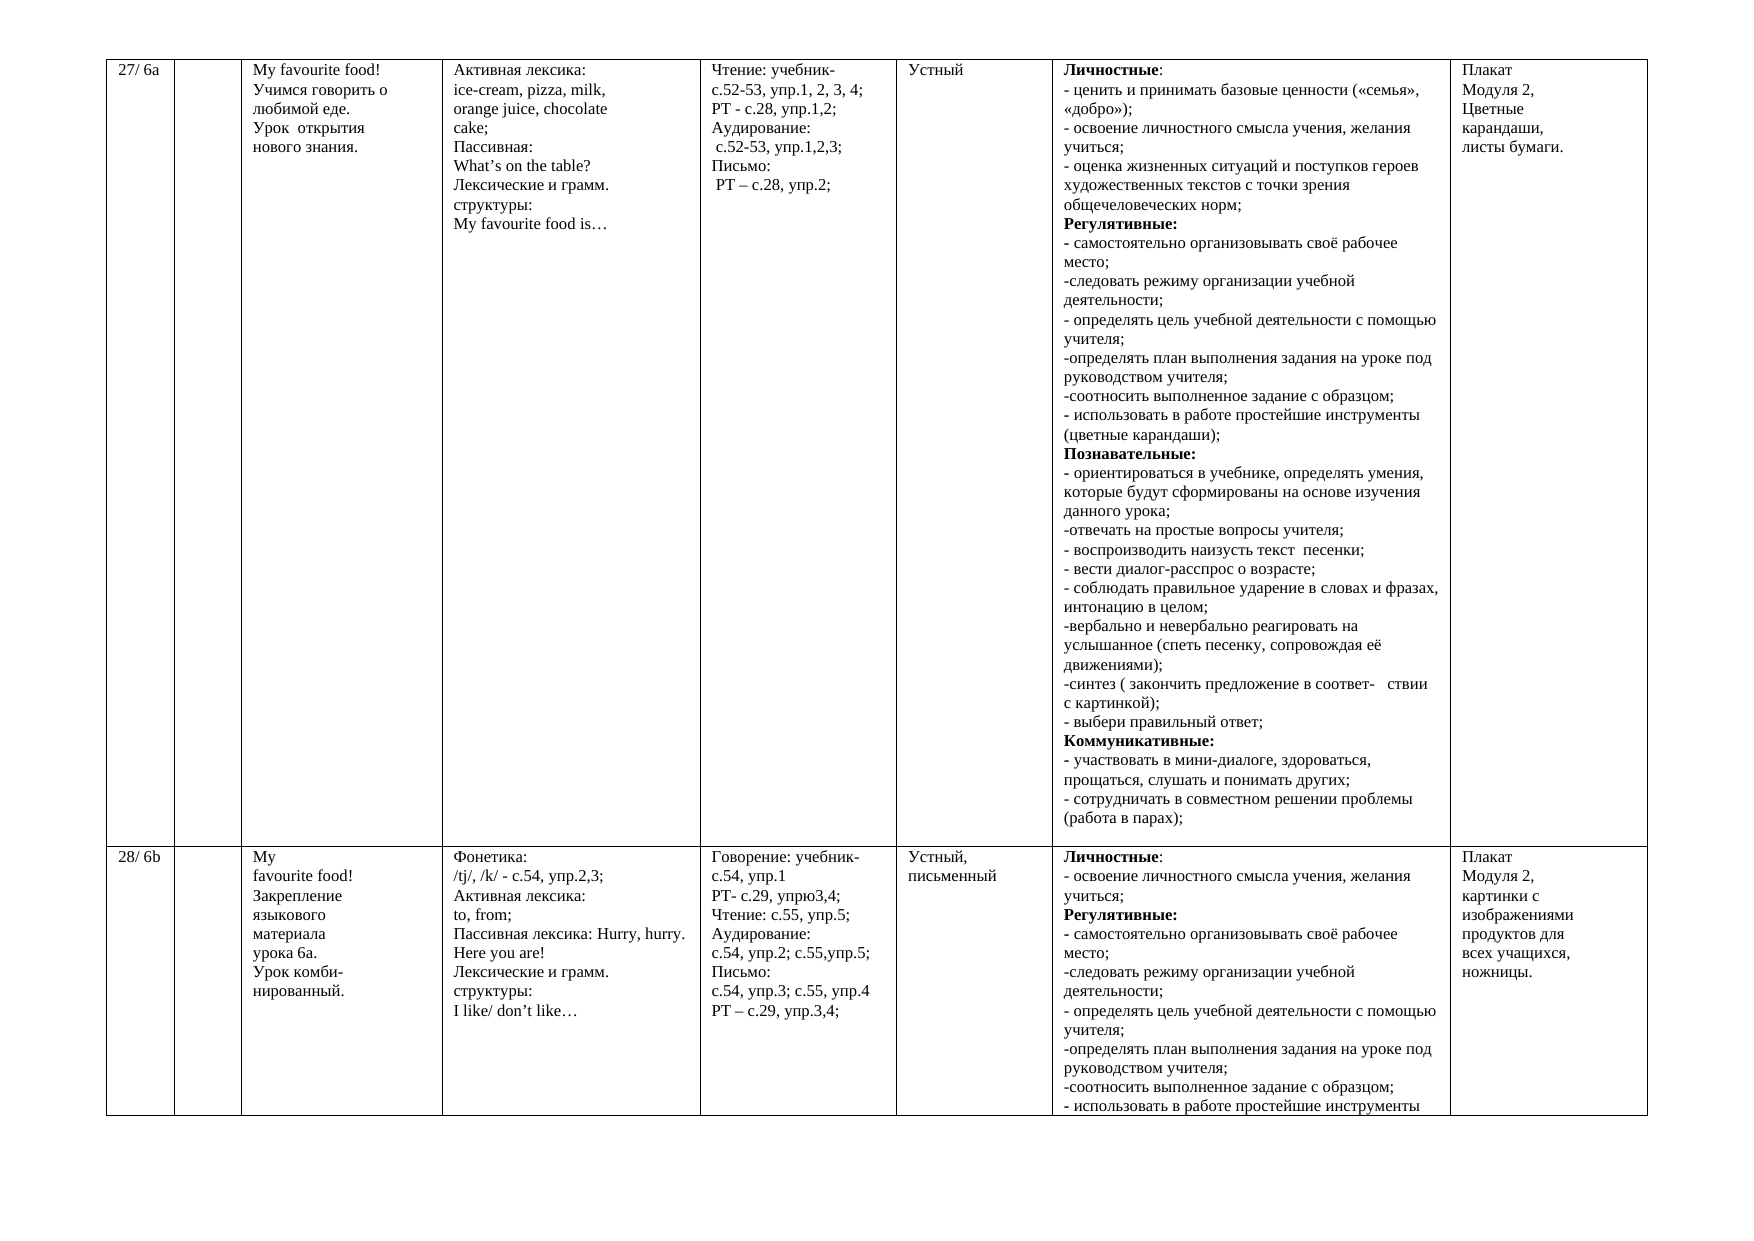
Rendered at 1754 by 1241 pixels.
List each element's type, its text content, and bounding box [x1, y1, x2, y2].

table_cell 28/ 6b [107, 847, 174, 1115]
table_cell 27/ 6а [107, 60, 174, 846]
table_cell My favourite food! Учимся говорить о любимой еде. Урок открытия нового знания. [242, 60, 442, 846]
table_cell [1451, 847, 1647, 1115]
table_cell Чтение: учебник- с.52-53, упр.1, 2, 3, 4; РТ - с.28, упр.1,2; Аудирование: с.52-53, упр.1,2,3; Письмо: РТ – с.28, упр.2; [701, 60, 896, 846]
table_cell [443, 847, 700, 1115]
table_cell [175, 847, 241, 1115]
table_cell Устный [897, 60, 1052, 846]
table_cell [701, 847, 896, 1115]
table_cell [1053, 847, 1450, 1115]
table_cell Устный, письменный [897, 847, 1052, 1115]
table_cell Плакат Модуля 2, Цветные карандаши, листы бумаги. [1451, 60, 1647, 846]
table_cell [242, 847, 442, 1115]
table_cell Личностные: - ценить и принимать базовые ценности («семья», «добро»); - освоение личностного смысла учения, желания учиться; - оценка жизненных ситуаций и поступков героев художественных текстов с точки зрения общечеловеческих норм; Регулятивные: - самостоятельно организовывать своё рабочее место; -следовать режиму организации учебной деятельности; - определять цель учебной деятельности с помощью учителя; -определять план выполнения задания на уроке под руководством учителя; -соотносить выполненное задание с образцом; - использовать в работе простейшие инструменты (цветные карандаши); Познавательные: - ориентироваться в учебнике, определять умения, которые будут сформированы на основе изучения данного урока; -отвечать на простые вопросы учителя; - воспроизводить наизусть текст песенки; - вести диалог-расспрос о возрасте; - соблюдать правильное ударение в словах и фразах, интонацию в целом; -вербально и невербально реагировать на услышанное (спеть песенку, сопровождая её движениями); -синтез ( закончить предложение в соответ- ствии с картинкой); - выбери правильный ответ; Коммуникативные: - участвовать в мини-диалоге, здороваться, прощаться, слушать и понимать других; - сотрудничать в совместном решении проблемы (работа в парах); [1053, 60, 1450, 846]
table_cell [175, 60, 241, 846]
table_cell Активная лексика: ice-cream, pizza, milk, orange juice, chocolate cake; Пассивная: What’s on the table? Лексические и грамм. структуры: My favourite food is… [443, 60, 700, 846]
